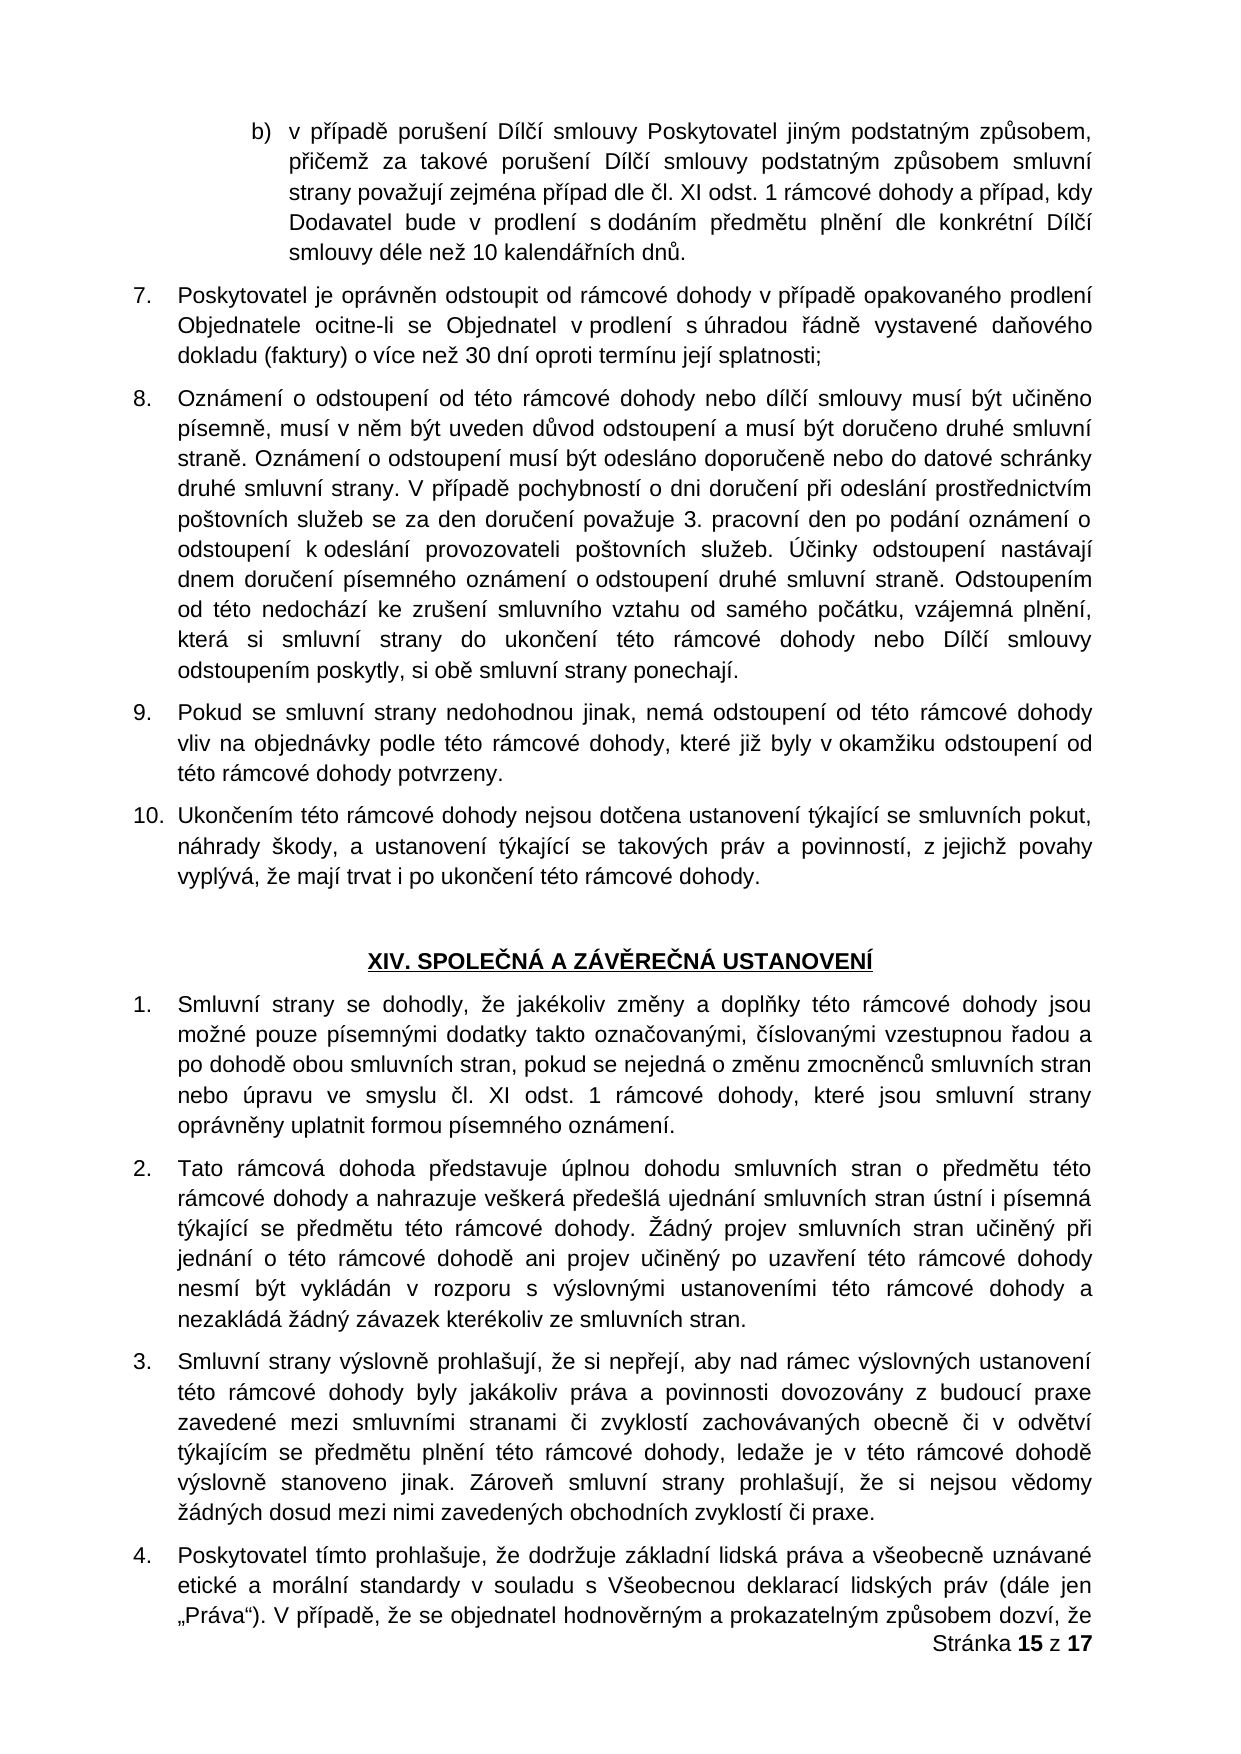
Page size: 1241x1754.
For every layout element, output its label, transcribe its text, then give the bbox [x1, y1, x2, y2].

list Ukončením této rámcové dohody nejsou dotčena ustanovení týkající se smluvních pokut, náhrady škody, a ustanovení týkající se takových práv a povinností, z jejichž povahy vyplývá, že mají trvat i po ukončení této rámcové dohody. [133, 802, 1092, 889]
list Oznámení o odstoupení od této rámcové dohody nebo dílčí smlouvy musí být učiněno písemně, musí v něm být uveden důvod odstoupení a musí být doručeno druhé smluvní straně. Oznámení o odstoupení musí být odesláno doporučeně nebo do datové schránky druhé smluvní strany. V případě pochybností o dni doručení při odeslání prostřednictvím poštovních služeb se za den doručení považuje 3. pracovní den po podání oznámení o odstoupení k odeslání provozovateli poštovních služeb. Účinky odstoupení nastávají dnem doručení písemného oznámení o odstoupení druhé smluvní straně. Odstoupením od této nedochází ke zrušení smluvního vztahu od samého počátku, vzájemná plnění, která si smluvní strany do ukončení této rámcové dohody nebo Dílčí smlouvy odstoupením poskytly, si obě smluvní strany ponechají. [133, 385, 1092, 683]
list v případě porušení Dílčí smlouvy Poskytovatel jiným podstatným způsobem, přičemž za takové porušení Dílčí smlouvy podstatným způsobem smluvní strany považují zejména případ dle čl. XI odst. 1 rámcové dohody a případ, kdy Dodavatel bude v prodlení s dodáním předmětu plnění dle konkrétní Dílčí smlouvy déle než 10 kalendářních dnů. [251, 118, 1092, 265]
list Smluvní strany výslovně prohlašují, že si nepřejí, aby nad rámec výslovných ustanovení této rámcové dohody byly jakákoliv práva a povinnosti dovozovány z budoucí praxe zavedené mezi smluvními stranami či zvyklostí zachovávaných obecně či v odvětví týkajícím se předmětu plnění této rámcové dohody, ledaže je v této rámcové dohodě výslovně stanoveno jinak. Zároveň smluvní strany prohlašují, že si nejsou vědomy žádných dosud mezi nimi zavedených obchodních zvyklostí či praxe. [133, 1348, 1092, 1526]
list Pokud se smluvní strany nedohodnou jinak, nemá odstoupení od této rámcové dohody vliv na objednávky podle této rámcové dohody, které již byly v okamžiku odstoupení od této rámcové dohody potvrzeny. [133, 699, 1092, 786]
text XIV. společná a závěrečná USTANOVENÍ [148, 948, 1092, 975]
list Tato rámcová dohoda představuje úplnou dohodu smluvních stran o předmětu této rámcové dohody a nahrazuje veškerá předešlá ujednání smluvních stran ústní i písemná týkající se předmětu této rámcové dohody. Žádný projev smluvních stran učiněný při jednání o této rámcové dohodě ani projev učiněný po uzavření této rámcové dohody nesmí být vykládán v rozporu s výslovnými ustanoveními této rámcové dohody a nezakládá žádný závazek kterékoliv ze smluvních stran. [133, 1154, 1092, 1332]
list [133, 1542, 1092, 1629]
list Smluvní strany se dohodly, že jakékoliv změny a doplňky této rámcové dohody jsou možné pouze písemnými dodatky takto označovanými, číslovanými vzestupnou řadou a po dohodě obou smluvních stran, pokud se nejedná o změnu zmocněnců smluvních stran nebo úpravu ve smyslu čl. XI odst. 1 rámcové dohody, které jsou smluvní strany oprávněny uplatnit formou písemného oznámení. [133, 991, 1092, 1138]
list Poskytovatel je oprávněn odstoupit od rámcové dohody v případě opakovaného prodlení Objednatele ocitne-li se Objednatel v prodlení s úhradou řádně vystavené daňového dokladu (faktury) o více než 30 dní oproti termínu její splatnosti; [133, 282, 1092, 368]
